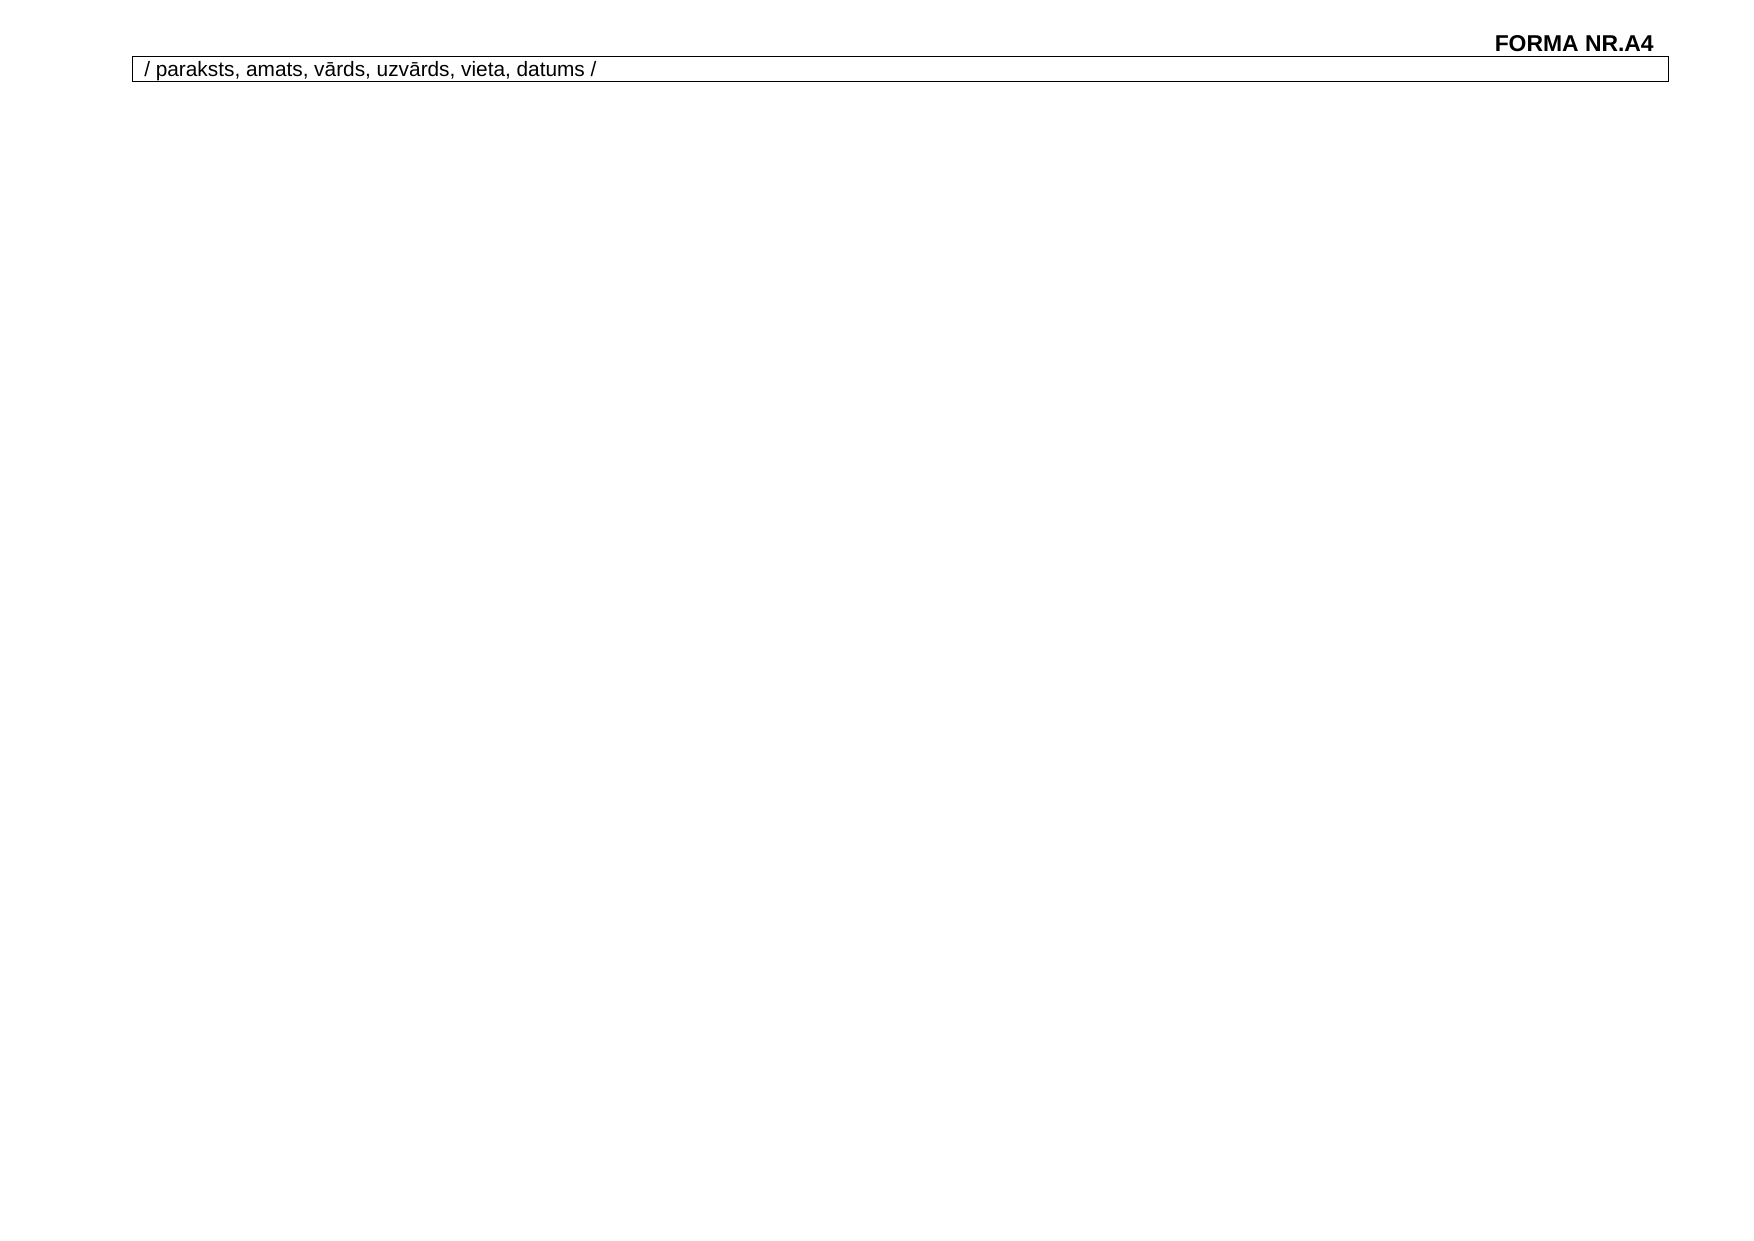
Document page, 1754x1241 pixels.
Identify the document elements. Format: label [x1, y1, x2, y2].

table_cell [133, 57, 1668, 81]
